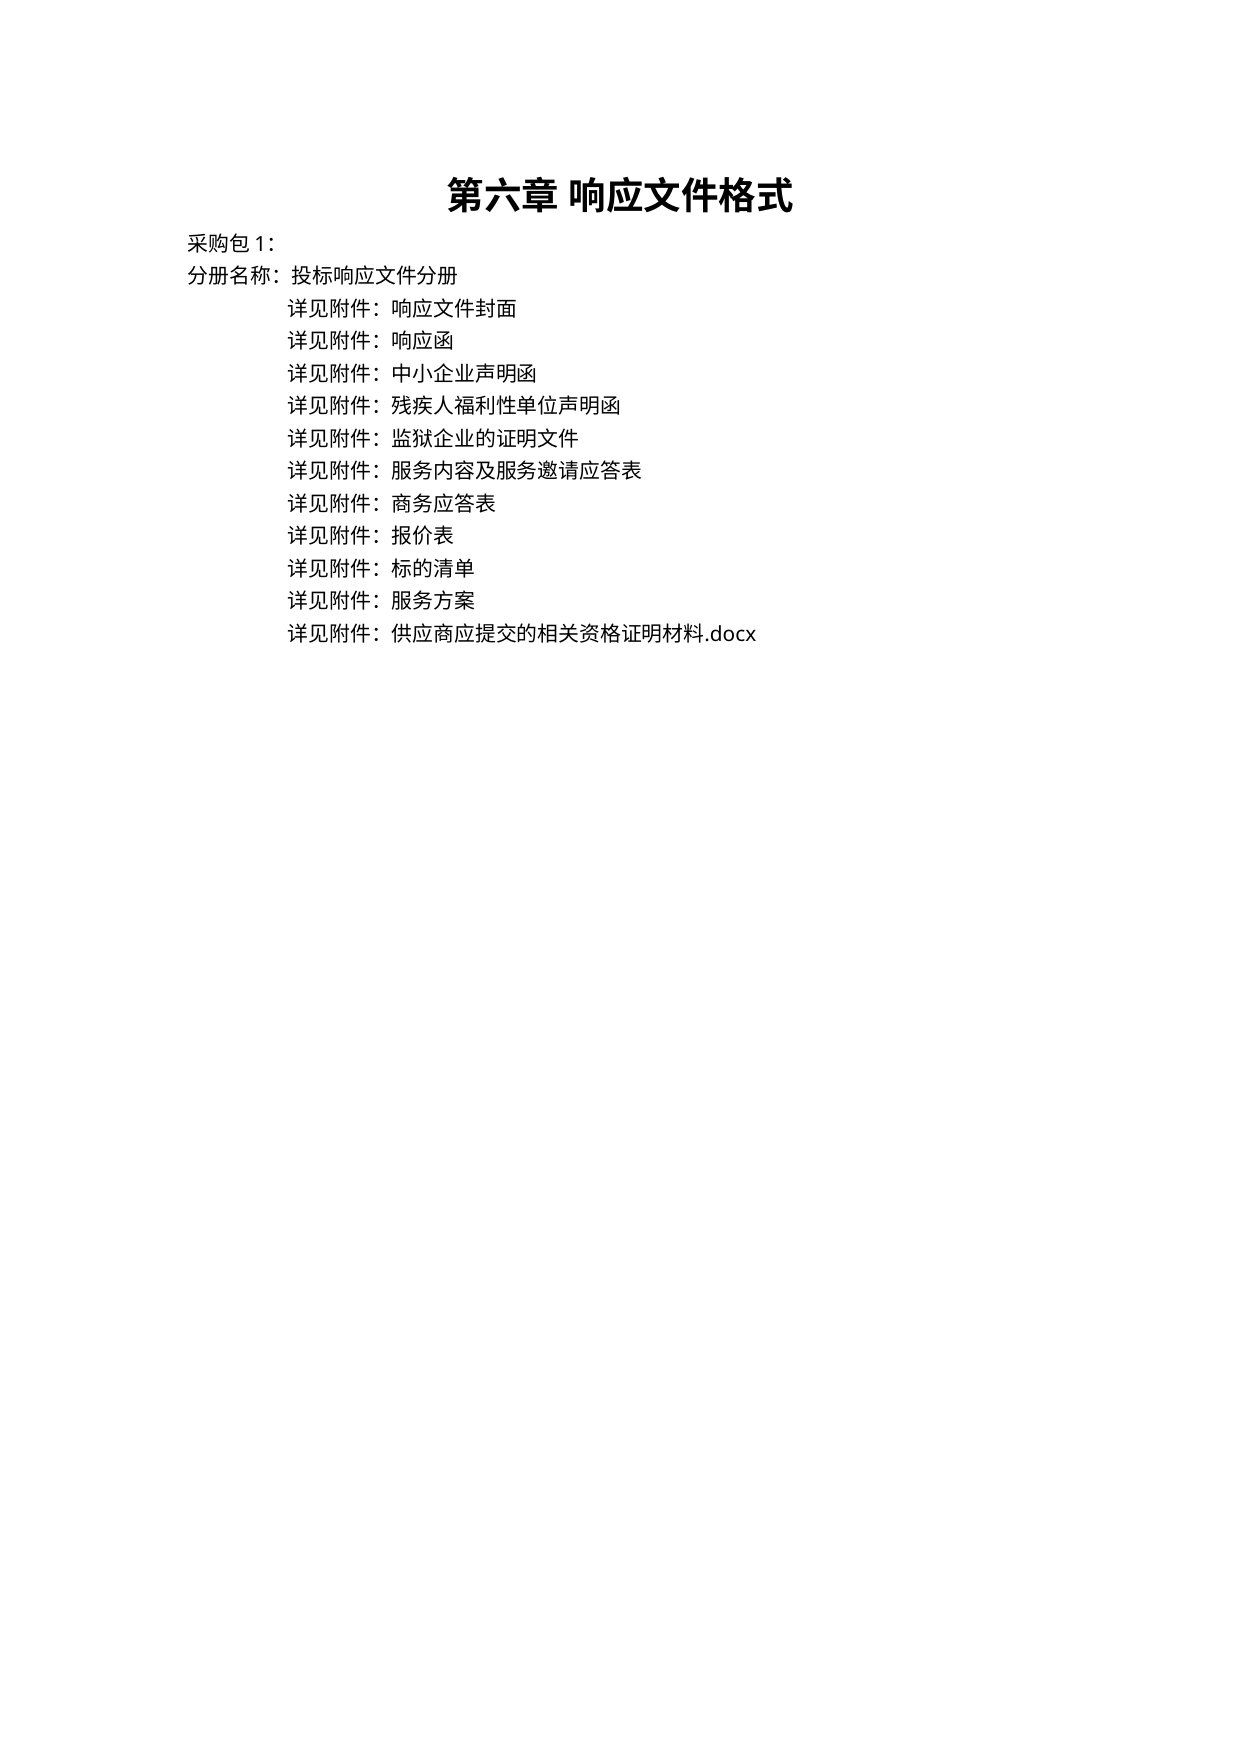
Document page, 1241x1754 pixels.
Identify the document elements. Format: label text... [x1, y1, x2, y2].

text 详见附件：商务应答表 [187, 487, 1053, 519]
text 详见附件：响应函 [187, 324, 1053, 357]
text 详见附件：服务内容及服务邀请应答表 [187, 454, 1053, 487]
text 详见附件：响应文件封面 [187, 292, 1053, 324]
text 详见附件：监狱企业的证明文件 [187, 422, 1053, 454]
text 分册名称：投标响应文件分册 [187, 259, 1053, 292]
text 详见附件：标的清单 [187, 552, 1053, 584]
text 详见附件：服务方案 [187, 584, 1053, 617]
text 详见附件：供应商应提交的相关资格证明材料.docx [187, 617, 1053, 649]
text 详见附件：残疾人福利性单位声明函 [187, 389, 1053, 422]
text 详见附件：中小企业声明函 [187, 357, 1053, 389]
text 第六章 响应文件格式 [187, 162, 1053, 227]
text 采购包1： [187, 227, 1053, 259]
text 详见附件：报价表 [187, 519, 1053, 552]
